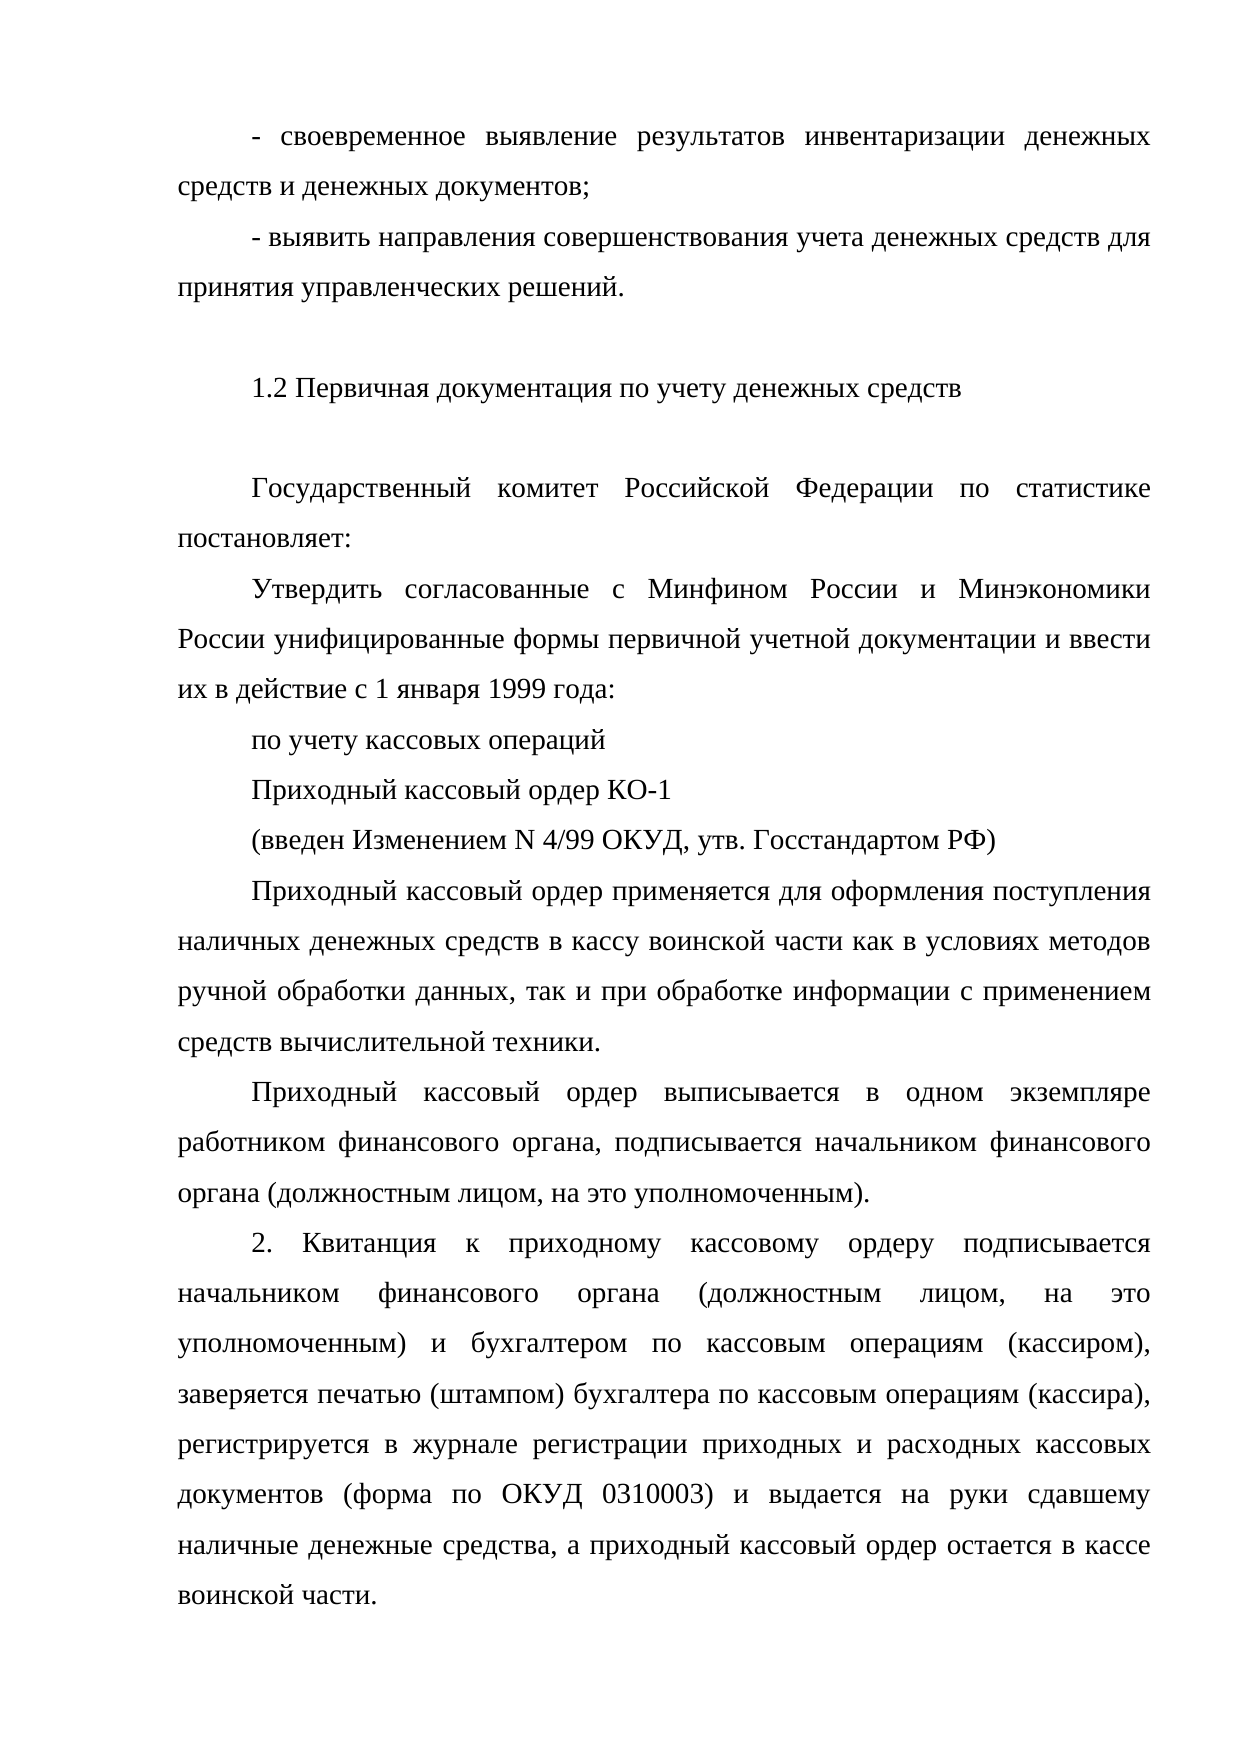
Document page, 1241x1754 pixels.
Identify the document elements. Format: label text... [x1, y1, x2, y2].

text - своевременное выявление результатов инвентаризации денежных средств и денежных документов; [177, 118, 1152, 202]
text по учету кассовых операций [177, 722, 1152, 755]
text Приходный кассовый ордер применяется для оформления поступления наличных денежных средств в кассу воинской части как в условиях методов ручной обработки данных, так и при обработке информации с применением средств вычислительной техники. [177, 873, 1152, 1057]
text (введен Изменением N 4/99 ОКУД, утв. Госстандартом РФ) [177, 822, 1152, 856]
text Приходный кассовый ордер выписывается в одном экземпляре работником финансового органа, подписывается начальником финансового органа (должностным лицом, на это уполномоченным). [177, 1074, 1152, 1208]
text 2. Квитанция к приходному кассовому ордеру подписывается начальником финансового органа (должностным лицом, на это уполномоченным) и бухгалтером по кассовым операциям (кассиром), заверяется печатью (штампом) бухгалтера по кассовым операциям (кассира), регистрируется в журнале регистрации приходных и расходных кассовых документов (форма по ОКУД 0310003) и выдается на руки сдавшему наличные денежные средства, а приходный кассовый ордер остается в кассе воинской части. [177, 1225, 1152, 1611]
text 1.2 Первичная документация по учету денежных средств [177, 370, 1152, 403]
text Утвердить согласованные с Минфином России и Минэкономики России унифицированные формы первичной учетной документации и ввести их в действие с 1 января 1999 года: [177, 571, 1152, 705]
text Государственный комитет Российской Федерации по статистике постановляет: [177, 470, 1152, 554]
text Приходный кассовый ордер КО-1 [177, 772, 1152, 806]
text - выявить направления совершенствования учета денежных средств для принятия управленческих решений. [177, 219, 1152, 303]
